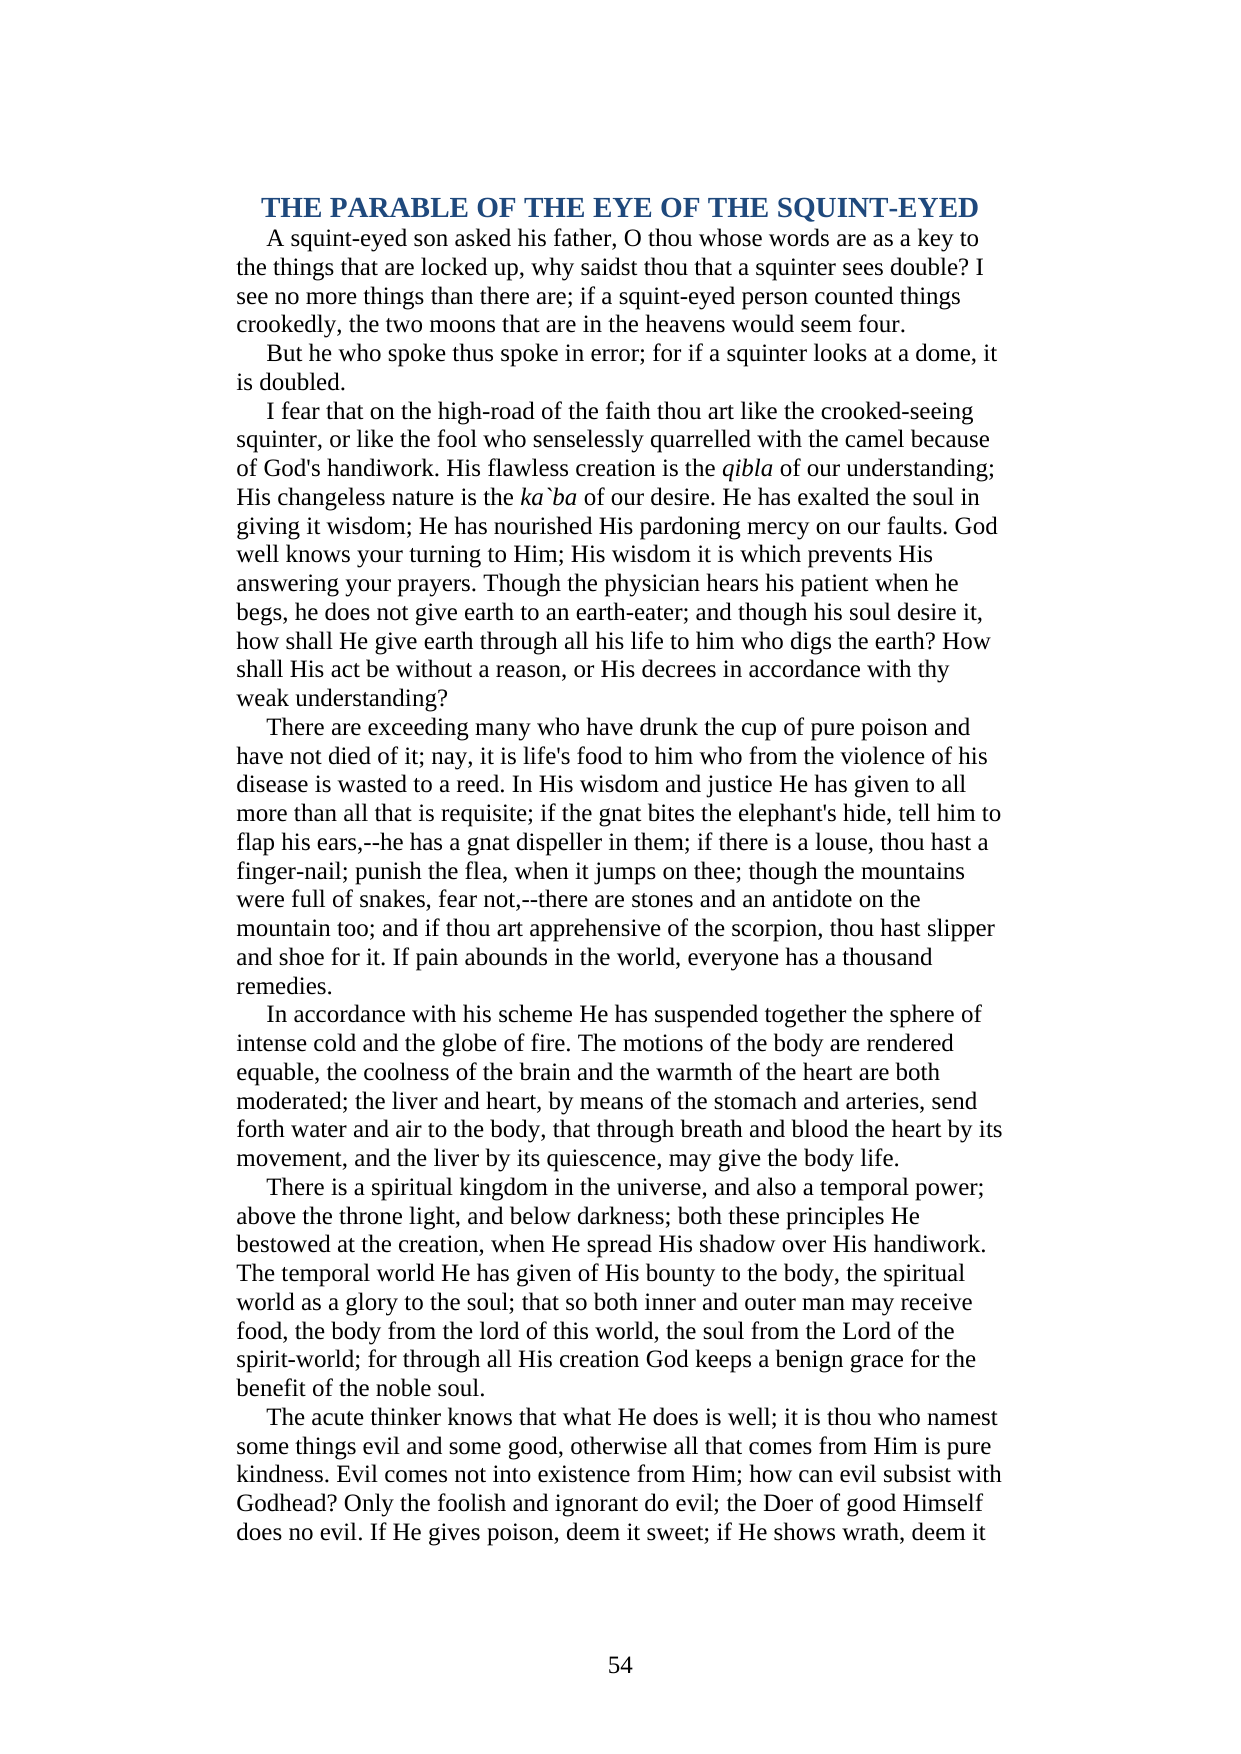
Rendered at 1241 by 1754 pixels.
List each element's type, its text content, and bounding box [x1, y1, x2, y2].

text I fear that on the high-road of the faith thou art like the crooked-seeing squinter, or like the fool who senselessly quarrelled with the camel because of God's handiwork. His flawless creation is the qibla of our understanding; His changeless nature is the ka`ba of our desire. He has exalted the soul in giving it wisdom; He has nourished His pardoning mercy on our faults. God well knows your turning to Him; His wisdom it is which prevents His answering your prayers. Though the physician hears his patient when he begs, he does not give earth to an earth-eater; and though his soul desire it, how shall He give earth through all his life to him who digs the earth? How shall His act be without a reason, or His decrees in accordance with thy weak understanding? [236, 396, 1004, 712]
text But he who spoke thus spoke in error; for if a squinter looks at a dome, it is doubled. [236, 338, 1004, 396]
text There are exceeding many who have drunk the cup of pure poison and have not died of it; nay, it is life's food to him who from the violence of his disease is wasted to a reed. In His wisdom and justice He has given to all more than all that is requisite; if the gnat bites the elephant's hide, tell him to flap his ears,--he has a gnat dispeller in them; if there is a louse, thou hast a finger-nail; punish the flea, when it jumps on thee; though the mountains were full of snakes, fear not,--there are stones and an antidote on the mountain too; and if thou art apprehensive of the scorpion, thou hast slipper and shoe for it. If pain abounds in the world, everyone has a thousand remedies. [236, 712, 1004, 999]
text A squint-eyed son asked his father, O thou whose words are as a key to the things that are locked up, why saidst thou that a squinter sees double? I see no more things than there are; if a squint-eyed person counted things crookedly, the two moons that are in the heavens would seem four. [236, 223, 1004, 338]
subtitle THE PARABLE OF THE EYE OF THE SQUINT-EYED [236, 190, 1004, 223]
text There is a spiritual kingdom in the universe, and also a temporal power; above the throne light, and below darkness; both these principles He bestowed at the creation, when He spread His shadow over His handiwork. The temporal world He has given of His bounty to the body, the spiritual world as a glory to the soul; that so both inner and outer man may receive food, the body from the lord of this world, the soul from the Lord of the spirit-world; for through all His creation God keeps a benign grace for the benefit of the noble soul. [236, 1172, 1004, 1402]
text In accordance with his scheme He has suspended together the sphere of intense cold and the globe of fire. The motions of the body are rendered equable, the coolness of the brain and the warmth of the heart are both moderated; the liver and heart, by means of the stomach and arteries, send forth water and air to the body, that through breath and blood the heart by its movement, and the liver by its quiescence, may give the body life. [236, 999, 1004, 1172]
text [236, 1402, 1004, 1546]
